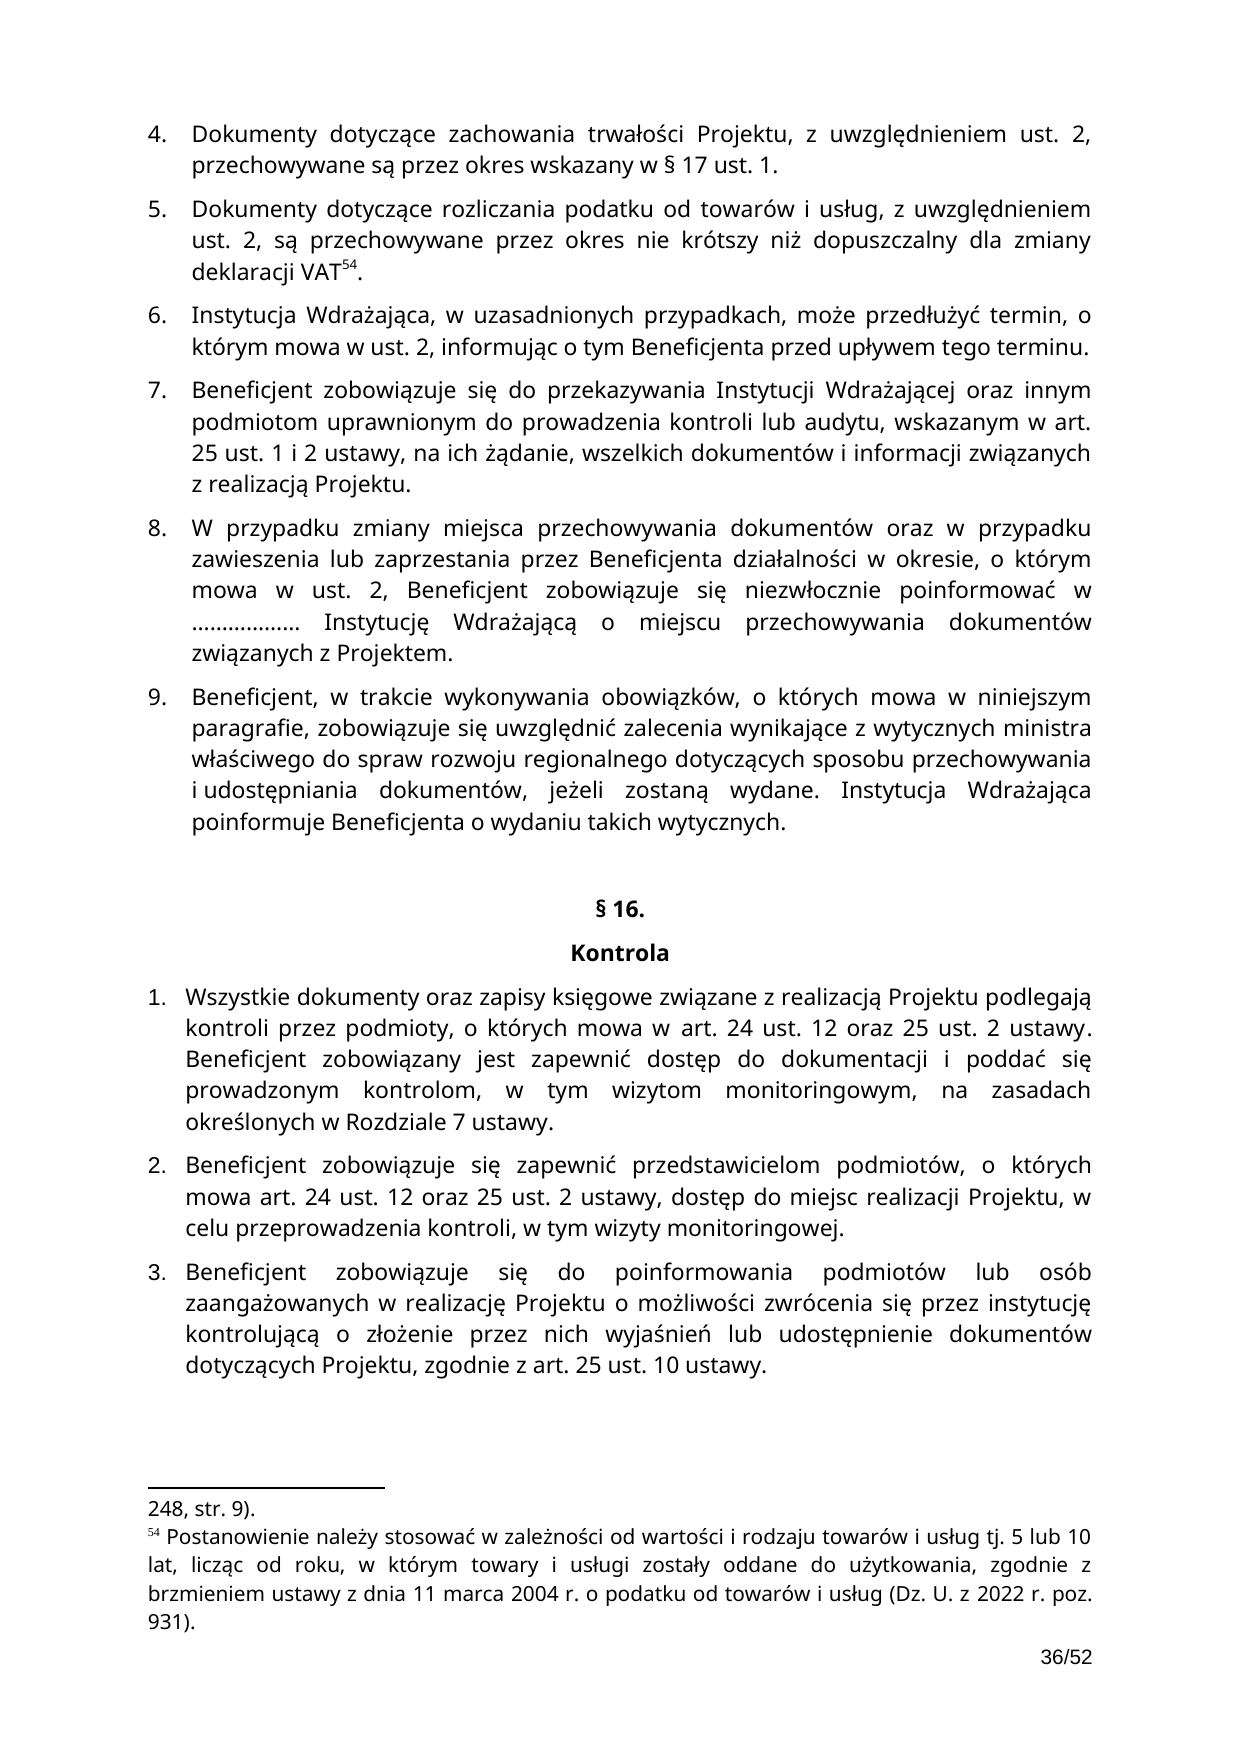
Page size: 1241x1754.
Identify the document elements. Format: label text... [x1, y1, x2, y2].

list Wszystkie dokumenty oraz zapisy księgowe związane z realizacją Projektu podlegają kontroli przez podmioty, o których mowa w art. 24 ust. 12 oraz 25 ust. 2 ustawy. Beneficjent zobowiązany jest zapewnić dostęp do dokumentacji i poddać się prowadzonym kontrolom, w tym wizytom monitoringowym, na zasadach określonych w Rozdziale 7 ustawy. [148, 981, 1092, 1137]
list Dokumenty dotyczące rozliczania podatku od towarów i usług, z uwzględnieniem ust. 2, są przechowywane przez okres nie krótszy niż dopuszczalny dla zmiany deklaracji VAT. [148, 193, 1092, 287]
text Kontrola [148, 937, 1092, 968]
text § 16. [148, 893, 1092, 924]
list Beneficjent, w trakcie wykonywania obowiązków, o których mowa w niniejszym paragrafie, zobowiązuje się uwzględnić zalecenia wynikające z wytycznych ministra właściwego do spraw rozwoju regionalnego dotyczących sposobu przechowywania i udostępniania dokumentów, jeżeli zostaną wydane. Instytucja Wdrażająca poinformuje Beneficjenta o wydaniu takich wytycznych. [148, 681, 1092, 837]
list Instytucja Wdrażająca, w uzasadnionych przypadkach, może przedłużyć termin, o którym mowa w ust. 2, informując o tym Beneficjenta przed upływem tego terminu. [148, 299, 1092, 362]
list Beneficjent zobowiązuje się do poinformowania podmiotów lub osób zaangażowanych w realizację Projektu o możliwości zwrócenia się przez instytucję kontrolującą o złożenie przez nich wyjaśnień lub udostępnienie dokumentów dotyczących Projektu, zgodnie z art. 25 ust. 10 ustawy. [148, 1256, 1092, 1381]
list Beneficjent zobowiązuje się zapewnić przedstawicielom podmiotów, o których mowa art. 24 ust. 12 oraz 25 ust. 2 ustawy, dostęp do miejsc realizacji Projektu, w celu przeprowadzenia kontroli, w tym wizyty monitoringowej. [148, 1149, 1092, 1243]
list Beneficjent zobowiązuje się do przekazywania Instytucji Wdrażającej oraz innym podmiotom uprawnionym do prowadzenia kontroli lub audytu, wskazanym w art. 25 ust. 1 i 2 ustawy, na ich żądanie, wszelkich dokumentów i informacji związanych z realizacją Projektu. [148, 374, 1092, 499]
list Dokumenty dotyczące zachowania trwałości Projektu, z uwzględnieniem ust. 2, przechowywane są przez okres wskazany w § 17 ust. 1. [148, 118, 1092, 181]
list W przypadku zmiany miejsca przechowywania dokumentów oraz w przypadku zawieszenia lub zaprzestania przez Beneficjenta działalności w okresie, o którym mowa w ust. 2, Beneficjent zobowiązuje się niezwłocznie poinformować w ……………… Instytucję Wdrażającą o miejscu przechowywania dokumentów związanych z Projektem. [148, 512, 1092, 668]
